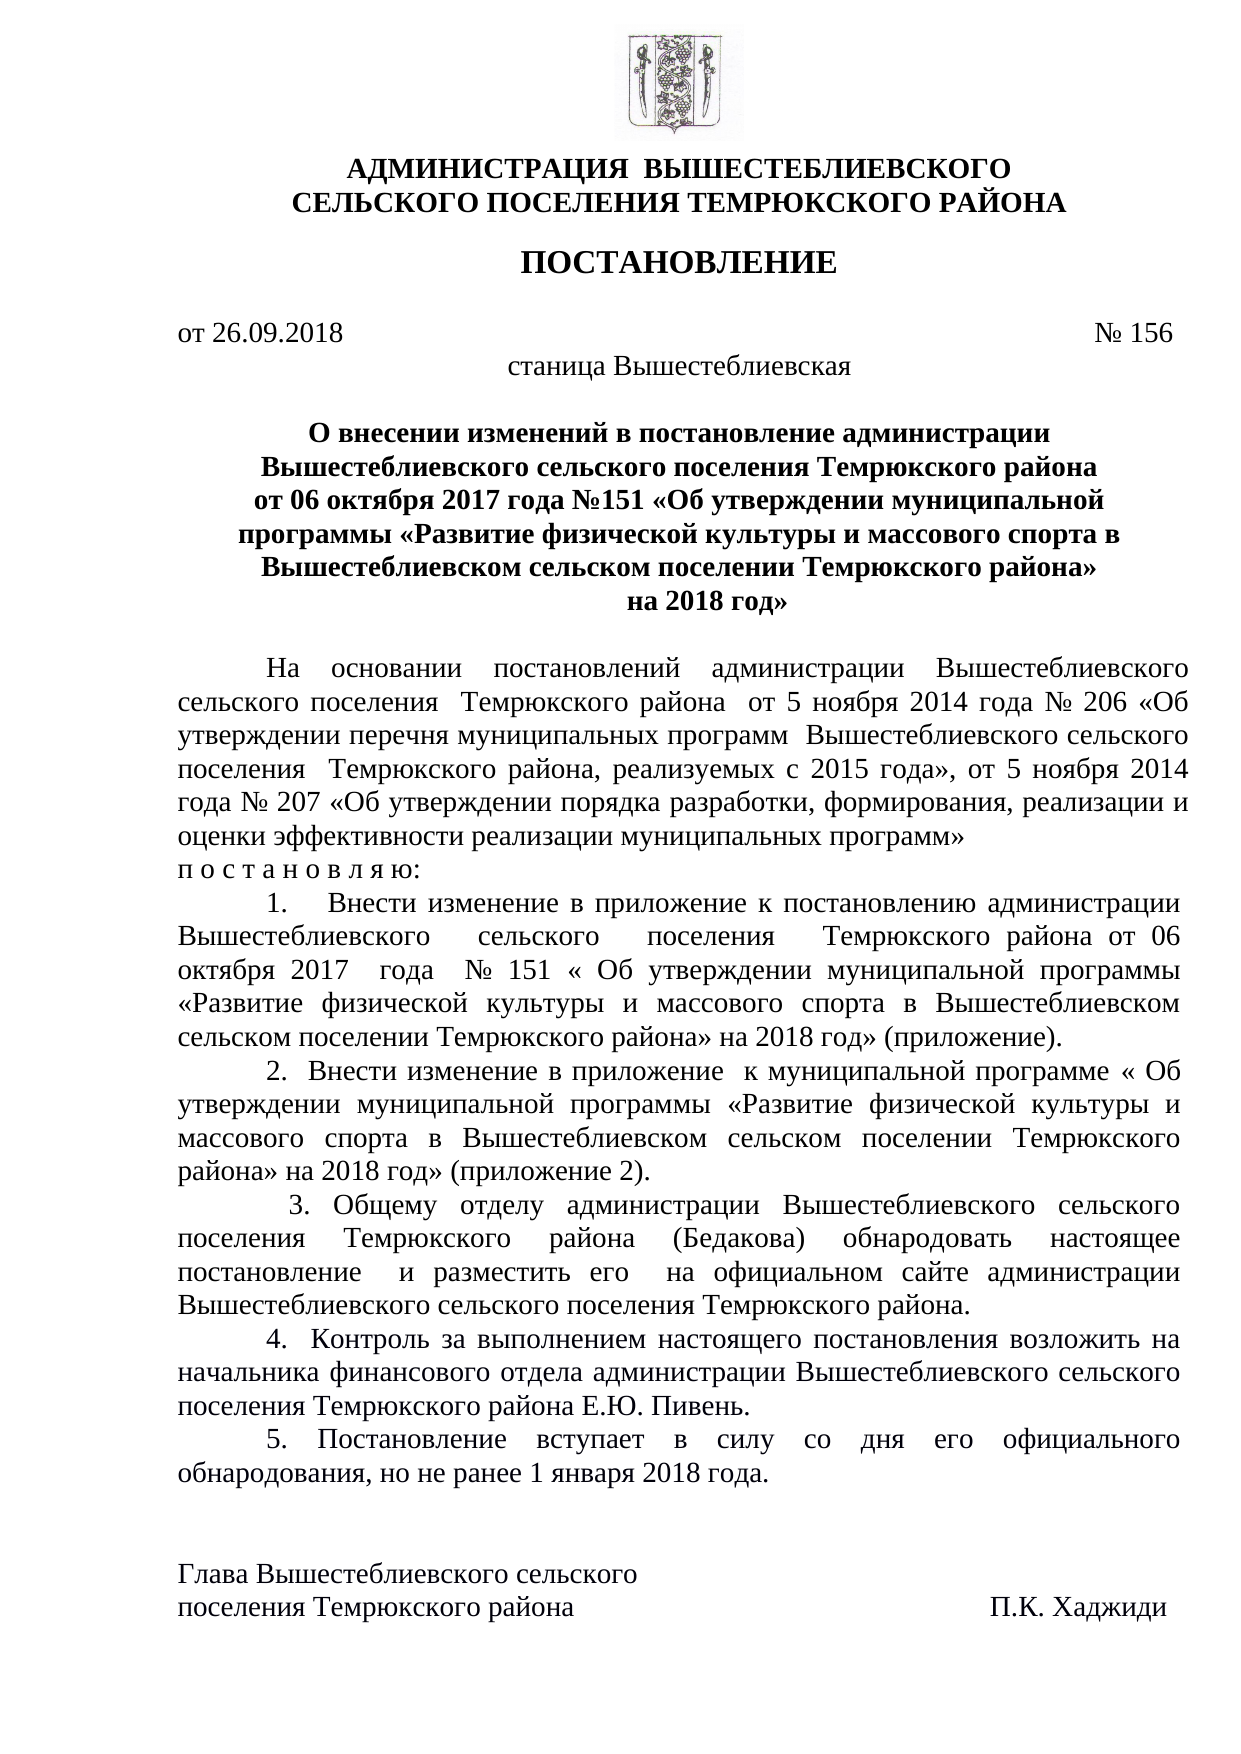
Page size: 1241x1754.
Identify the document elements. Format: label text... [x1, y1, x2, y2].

text СЕЛЬСКОГО ПОСЕЛЕНИЯ ТЕМРЮКСКОГО РАЙОНА [177, 185, 1181, 219]
text АДМИНИСТРАЦИЯ ВЫШЕСТЕБЛИЕВСКОГО [177, 152, 1181, 185]
text 3. Общему отделу администрации Вышестеблиевского сельского поселения Темрюкского района (Бедакова) обнародовать настоящее постановление и разместить его на официальном сайте администрации Вышестеблиевского сельского поселения Темрюкского района. [177, 1187, 1181, 1321]
text О внесении изменений в постановление администрации Вышестеблиевского сельского поселения Темрюкского района [177, 415, 1181, 482]
text 4. Контроль за выполнением настоящего постановления возложить на начальника финансового отдела администрации Вышестеблиевского сельского поселения Темрюкского района Е.Ю. Пивень. [177, 1321, 1181, 1422]
text На основании постановлений администрации Вышестеблиевского сельского поселения Темрюкского района от 5 ноября 2014 года № 206 «Об утверждении перечня муниципальных программ Вышестеблиевского сельского поселения Темрюкского района, реализуемых с 2015 года», от 5 ноября 2014 года № 207 «Об утверждении порядка разработки, формирования, реализации и оценки эффективности реализации муниципальных программ» [177, 650, 1189, 851]
text п о с т а н о в л я ю: [177, 851, 1189, 885]
text ПОСТАНОВЛЕНИЕ [177, 243, 1181, 281]
text от 26.09.2018 № 156 [177, 315, 1181, 348]
list Внести изменение в приложение к постановлению администрации Вышестеблиевского сельского поселения Темрюкского района от 06 октября 2017 года № 151 « Об утверждении муниципальной программы «Развитие физической культуры и массового спорта в Вышестеблиевском сельском поселении Темрюкского района» на 2018 год» (приложение). [177, 885, 1181, 1053]
text Глава Вышестеблиевского сельского [177, 1556, 1181, 1589]
picture [614, 24, 744, 141]
text станица Вышестеблиевская [177, 348, 1181, 382]
text 2. Внести изменение в приложение к муниципальной программе « Об утверждении муниципальной программы «Развитие физической культуры и массового спорта в Вышестеблиевском сельском поселении Темрюкского района» на 2018 год» (приложение 2). [177, 1053, 1181, 1187]
text от 06 октября 2017 года №151 «Об утверждении муниципальной программы «Развитие физической культуры и массового спорта в Вышестеблиевском сельском поселении Темрюкского района» [177, 482, 1181, 583]
text 5. Постановление вступает в силу со дня его официального обнародования, но не ранее 1 января 2018 года. [177, 1422, 1181, 1489]
text на 2018 год» [177, 583, 1181, 617]
text поселения Темрюкского района П.К. Хаджиди [177, 1589, 1181, 1623]
